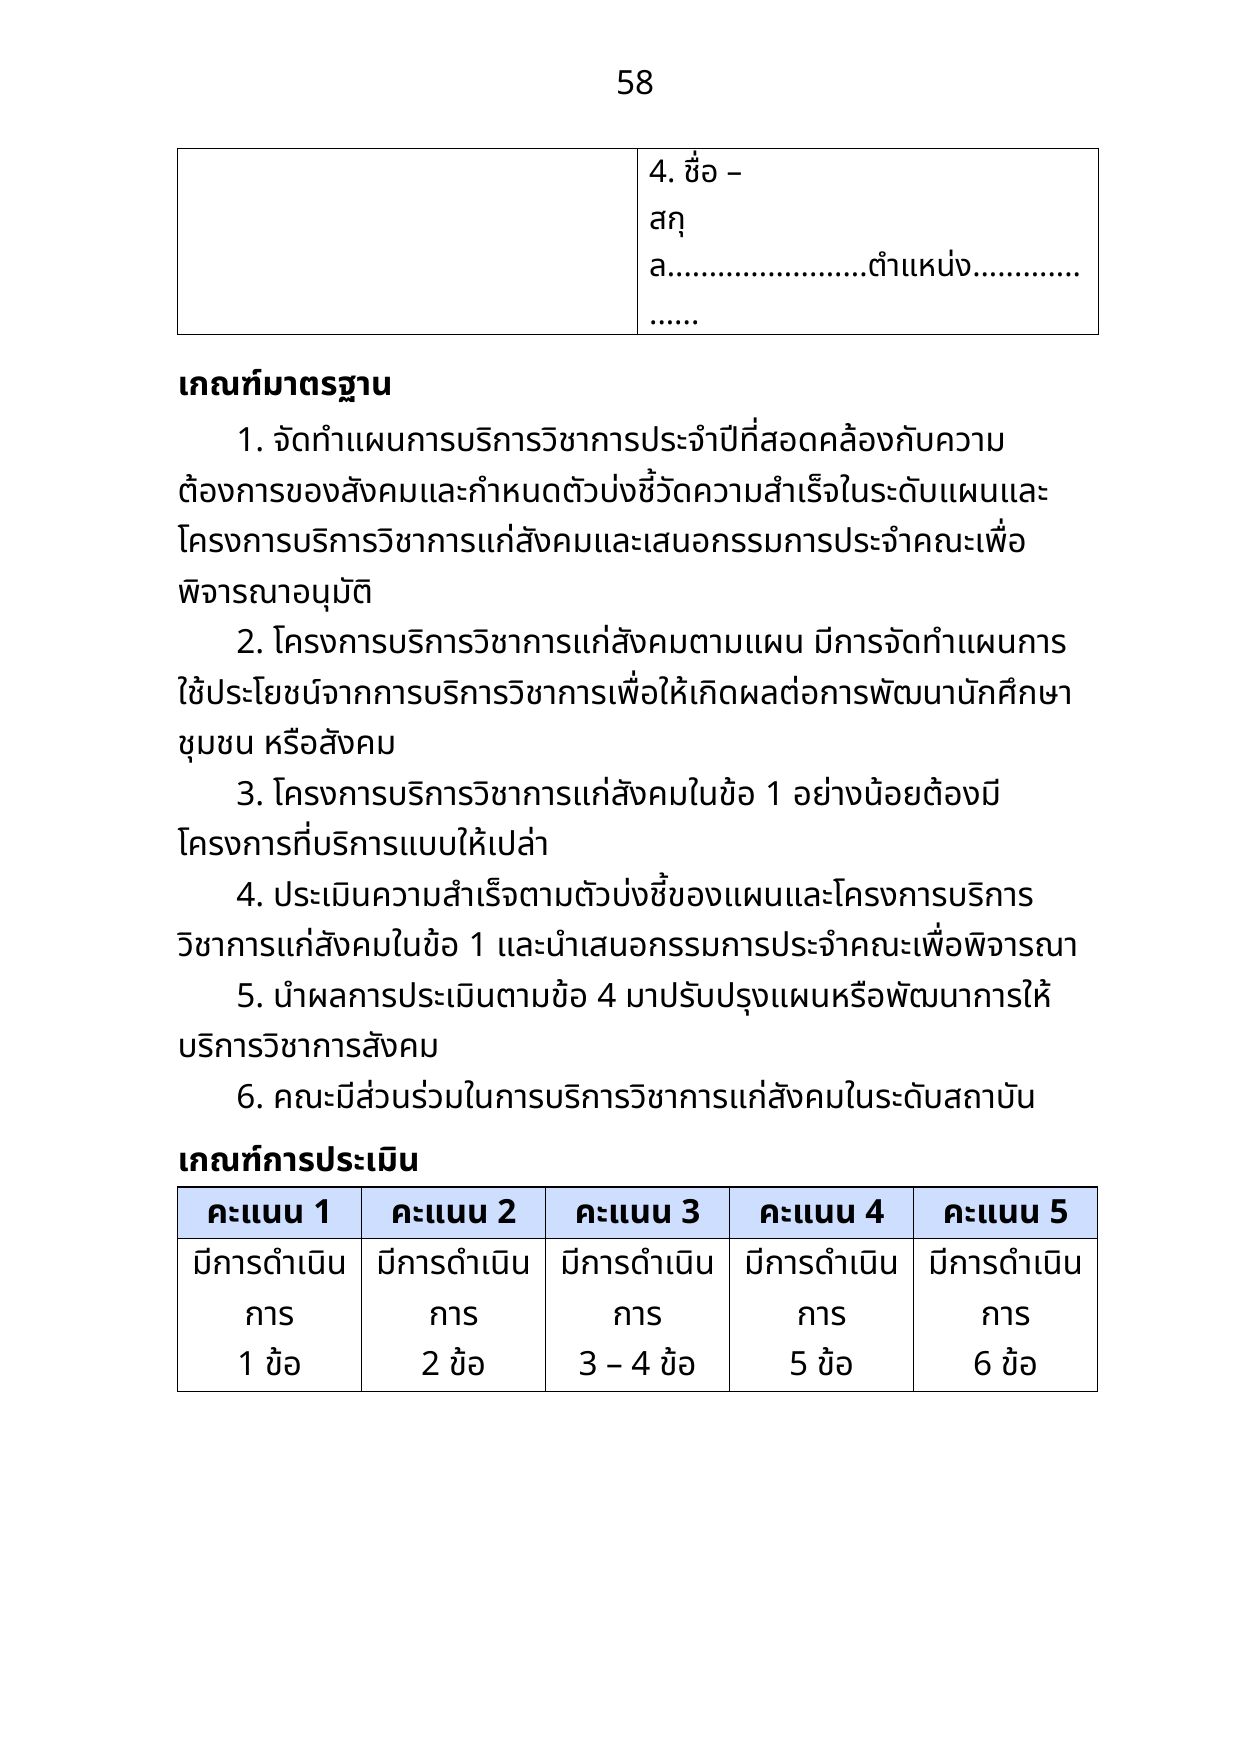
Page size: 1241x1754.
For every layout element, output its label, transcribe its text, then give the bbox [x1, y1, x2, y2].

table_cell มีการดำเนินการ 1 ข้อ [178, 1239, 361, 1391]
text 1. จัดทำแผนการบริการวิชาการประจำปีที่สอดคล้องกับความต้องการของสังคมและกำหนดตัวบ่งชี้วัดความสำเร็จในระดับแผนและโครงการบริการวิชาการแก่สังคมและเสนอกรรมการประจำคณะเพื่อพิจารณาอนุมัติ [177, 416, 1092, 618]
text 6. คณะมีส่วนร่วมในการบริการวิชาการแก่สังคมในระดับสถาบัน [177, 1073, 1092, 1123]
table_cell มีการดำเนินการ 5 ข้อ [730, 1239, 913, 1391]
text 3. โครงการบริการวิชาการแก่สังคมในข้อ 1 อย่างน้อยต้องมีโครงการที่บริการแบบให้เปล่า [177, 769, 1092, 871]
text เกณฑ์การประเมิน [177, 1136, 1092, 1186]
text 4. ประเมินความสำเร็จตามตัวบ่งชี้ของแผนและโครงการบริการวิชาการแก่สังคมในข้อ 1 และนำเสนอกรรมการประจำคณะเพื่อพิจารณา [177, 871, 1092, 972]
table_header คะแนน 2 [362, 1188, 545, 1238]
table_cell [638, 149, 1098, 333]
table_header คะแนน 5 [914, 1188, 1097, 1238]
table_cell มีการดำเนินการ 6 ข้อ [914, 1239, 1097, 1391]
table_header คะแนน 1 [178, 1188, 361, 1238]
table_cell มีการดำเนินการ 3 – 4 ข้อ [546, 1239, 729, 1391]
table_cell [178, 149, 637, 333]
table_header คะแนน 3 [546, 1188, 729, 1238]
text เกณฑ์มาตรฐาน [177, 359, 1092, 410]
text 5. นำผลการประเมินตามข้อ 4 มาปรับปรุงแผนหรือพัฒนาการให้บริการวิชาการสังคม [177, 972, 1092, 1073]
text 2. โครงการบริการวิชาการแก่สังคมตามแผน มีการจัดทำแผนการใช้ประโยชน์จากการบริการวิชาการเพื่อให้เกิดผลต่อการพัฒนานักศึกษา ชุมชน หรือสังคม [177, 618, 1092, 769]
table_cell มีการดำเนินการ 2 ข้อ [362, 1239, 545, 1391]
table_header คะแนน 4 [730, 1188, 913, 1238]
